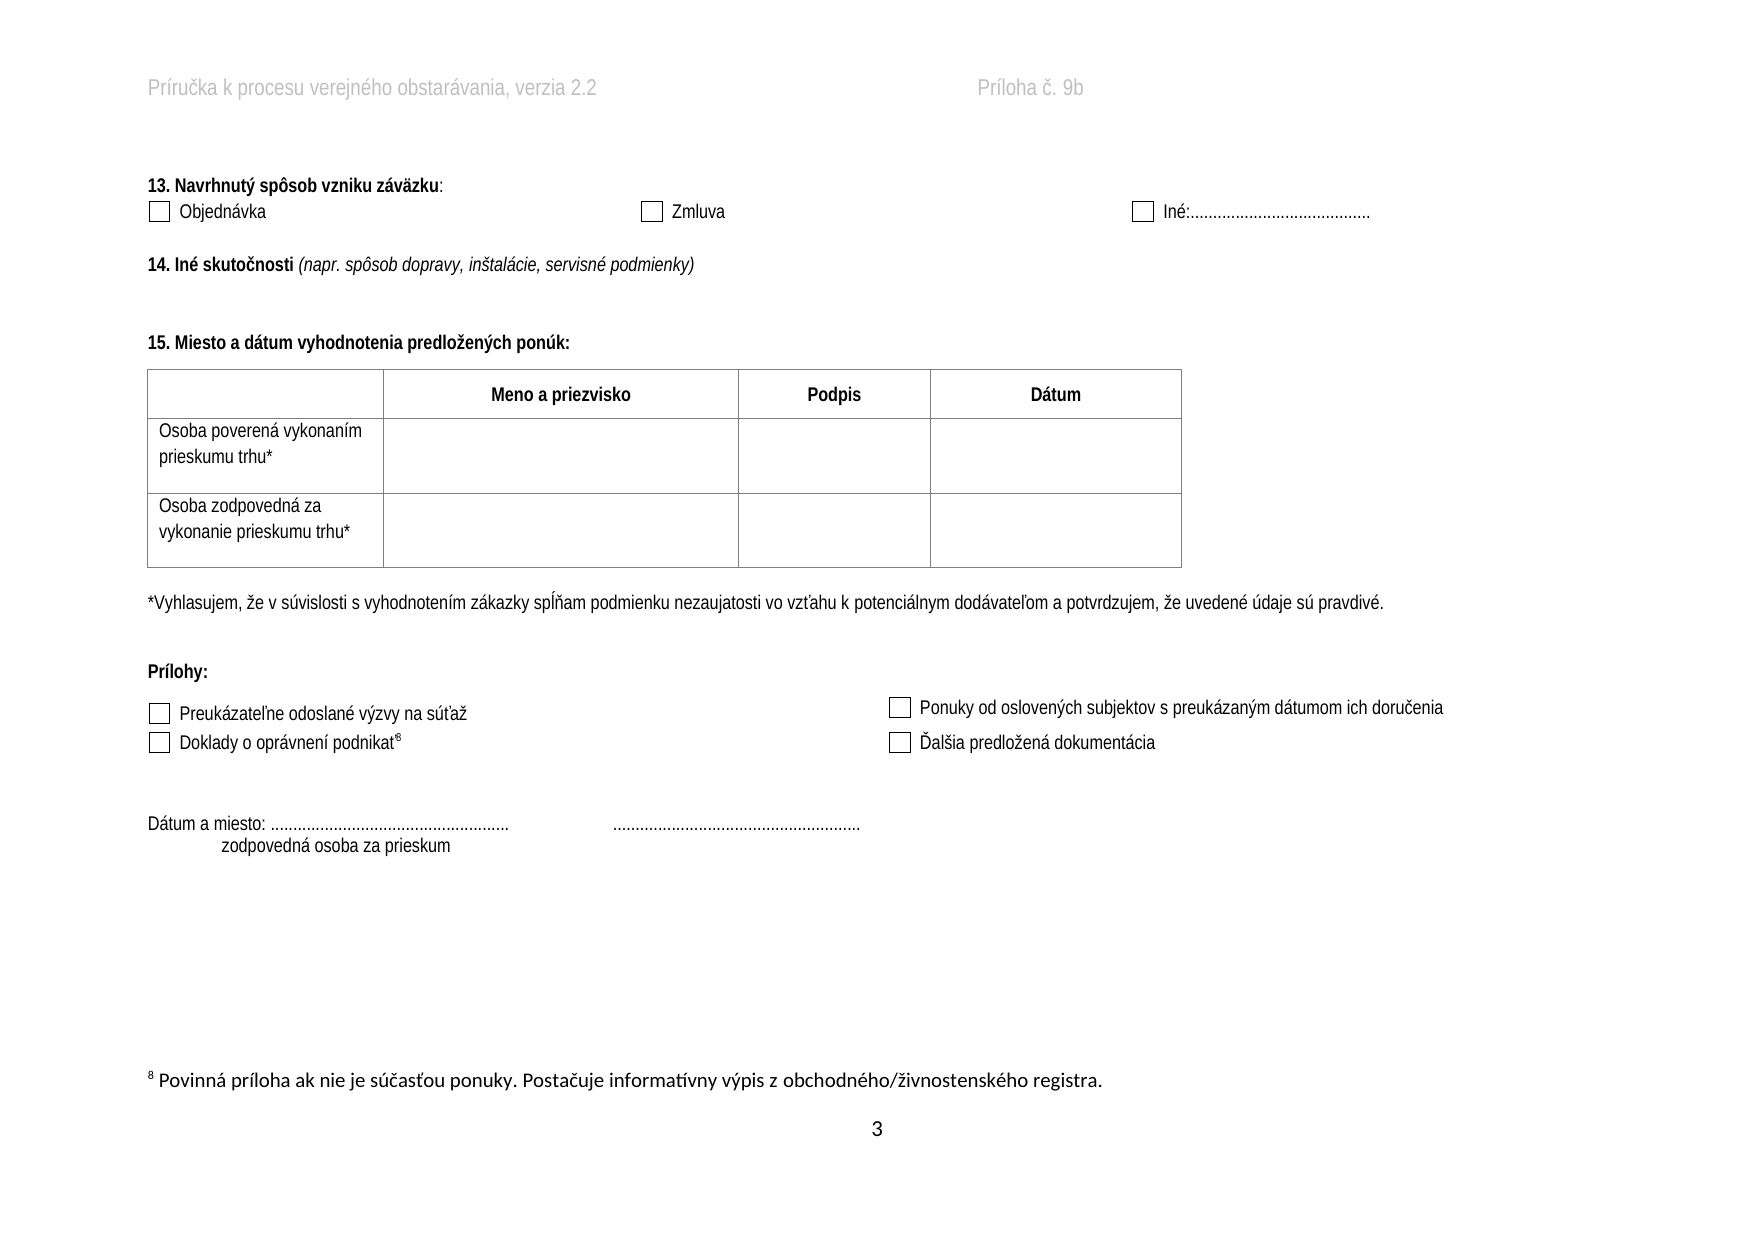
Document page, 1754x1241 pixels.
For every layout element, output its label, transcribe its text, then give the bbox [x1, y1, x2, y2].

table_header Zmluva [629, 200, 1120, 227]
table_header Podpis [739, 370, 930, 418]
table_cell Doklady o oprávnení podnikať [136, 731, 877, 766]
text *Vyhlasujem, že v súvislosti s vyhodnotením zákazky spĺňam podmienku nezaujatosti vo vzťahu k potenciálnym dodávateľom a potvrdzujem, že uvedené údaje sú pravdivé. [148, 591, 1624, 613]
table_cell [384, 494, 738, 567]
table_cell [931, 494, 1181, 567]
table_cell [739, 419, 930, 493]
table_cell Ďalšia predložená dokumentácia [877, 731, 1618, 766]
table_cell [384, 419, 738, 493]
table_header Iné:........................................ [1120, 200, 1618, 227]
list 15. Miesto a dátum vyhodnotenia predložených ponúk: [148, 331, 1606, 353]
text Prílohy: [148, 660, 1606, 683]
list 13. Navrhnutý spôsob vzniku záväzku: [148, 174, 1606, 196]
list 14. Iné skutočnosti (napr. spôsob dopravy, inštalácie, servisné podmienky) [148, 253, 1606, 275]
table_header Preukázateľne odoslané výzvy na súťaž [136, 696, 877, 731]
table_header Ponuky od oslovených subjektov s preukázaným dátumom ich doručenia [877, 696, 1618, 731]
table_cell [931, 419, 1181, 493]
table_header Meno a priezvisko [384, 370, 738, 418]
table_cell [739, 494, 930, 567]
table_header [148, 370, 383, 418]
table_cell Osoba poverená vykonaním prieskumu trhu* [148, 419, 383, 493]
table_header Objednávka [136, 200, 629, 227]
table_cell Osoba zodpovedná za vykonanie prieskumu trhu* [148, 494, 383, 567]
table_header Dátum [931, 370, 1181, 418]
text Dátum a miesto: ..................................................... ....................................................... zodpovedná osoba za prieskum [148, 811, 1606, 857]
